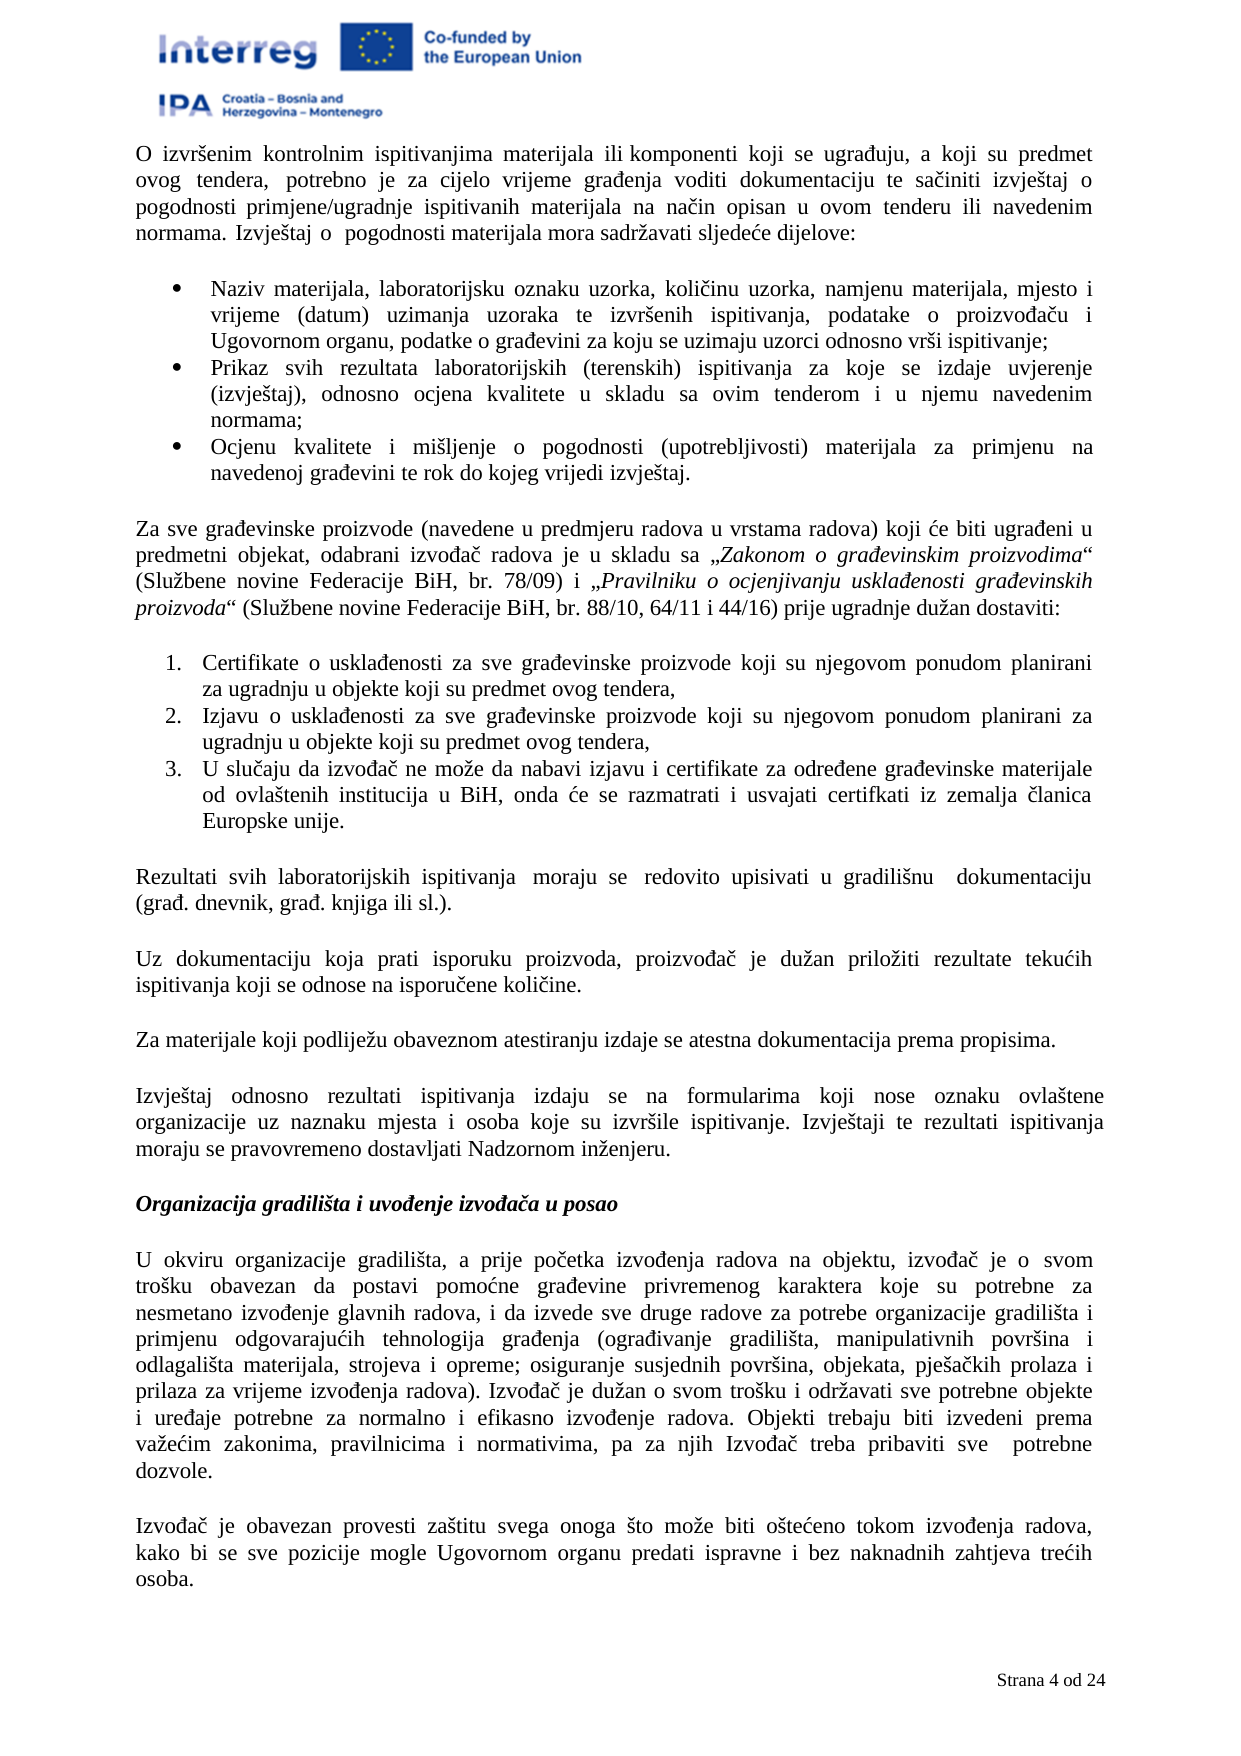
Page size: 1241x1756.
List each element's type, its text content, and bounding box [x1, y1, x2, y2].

text O izvršenim kontrolnim ispitivanjima materijala ili komponenti koji se ugrađuju, a koji su predmet ovog tendera, potrebno je za cijelo vrijeme građenja voditi dokumentaciju te sačiniti izvještaj o pogodnosti primjene/ugradnje ispitivanih materijala na način opisan u ovom tenderu ili navedenim normama. Izvještaj o pogodnosti materijala mora sadržavati sljedeće dijelove: [135, 140, 1093, 245]
list U slučaju da izvođač ne može da nabavi izjavu i certifikate za određene građevinske materijale od ovlaštenih institucija u BiH, onda će se razmatrati i usvajati certifkati iz zemalja članica Europske unije. [165, 754, 1093, 834]
picture [135, 0, 606, 140]
subtitle Organizacija gradilišta i uvođenje izvođača u posao [135, 1190, 1105, 1217]
text Izvođač je obavezan provesti zaštitu svega onoga što može biti oštećeno tokom izvođenja radova, kako bi se sve pozicije mogle Ugovornom organu predati ispravne i bez naknadnih zahtjeva trećih osoba. [135, 1512, 1093, 1591]
text Uz dokumentaciju koja prati isporuku proizvoda, proizvođač je dužan priložiti rezultate tekućih ispitivanja koji se odnose na isporučene količine. [135, 945, 1092, 997]
list Certifikate o usklađenosti za sve građevinske proizvode koji su njegovom ponudom planirani za ugradnju u objekte koji su predmet ovog tendera, [165, 649, 1093, 702]
list Ocjenu kvalitete i mišljenje o pogodnosti (upotrebljivosti) materijala za primjenu na navedenoj građevini te rok do kojeg vrijedi izvještaj. [173, 433, 1093, 485]
text Za sve građevinske proizvode (navedene u predmjeru radova u vrstama radova) koji će biti ugrađeni u predmetni objekat, odabrani izvođač radova je u skladu sa „Zakonom o građevinskim proizvodima“ (Službene novine Federacije BiH, br. 78/09) i „Pravilniku o ocjenjivanju usklađenosti građevinskih proizvoda“ (Službene novine Federacije BiH, br. 88/10, 64/11 i 44/16) prije ugradnje dužan dostaviti: [135, 514, 1093, 620]
list Izjavu o usklađenosti za sve građevinske proizvode koji su njegovom ponudom planirani za ugradnju u objekte koji su predmet ovog tendera, [165, 702, 1093, 754]
text Rezultati svih laboratorijskih ispitivanja moraju se redovito upisivati u gradilišnu dokumentaciju (građ. dnevnik, građ. knjiga ili sl.). [135, 863, 1092, 916]
list Naziv materijala, laboratorijsku oznaku uzorka, količinu uzorka, namjenu materijala, mjesto i vrijeme (datum) uzimanja uzoraka te izvršenih ispitivanja, podatake o proizvođaču i Ugovornom organu, podatke o građevini za koju se uzimaju uzorci odnosno vrši ispitivanje; [173, 274, 1093, 354]
text U okviru organizacije gradilišta, a prije početka izvođenja radova na objektu, izvođač je o svom trošku obavezan da postavi pomoćne građevine privremenog karaktera koje su potrebne za nesmetano izvođenje glavnih radova, i da izvede sve druge radove za potrebe organizacije gradilišta i primjenu odgovarajućih tehnologija građenja (ograđivanje gradilišta, manipulativnih površina i odlagališta materijala, strojeva i opreme; osiguranje susjednih površina, objekata, pješačkih prolaza i prilaza za vrijeme izvođenja radova). Izvođač je dužan o svom trošku i održavati sve potrebne objekte i uređaje potrebne za normalno i efikasno izvođenje radova. Objekti trebaju biti izvedeni prema važećim zakonima, pravilnicima i normativima, pa za njih Izvođač treba pribaviti sve potrebne dozvole. [135, 1246, 1093, 1483]
text Za materijale koji podliježu obaveznom atestiranju izdaje se atestna dokumentacija prema propisima. [135, 1027, 1105, 1053]
list Prikaz svih rezultata laboratorijskih (terenskih) ispitivanja za koje se izdaje uvjerenje (izvještaj), odnosno ocjena kvalitete u skladu sa ovim tenderom i u njemu navedenim normama; [173, 354, 1092, 433]
text Izvještaj odnosno rezultati ispitivanja izdaju se na formularima koji nose oznaku ovlaštene organizacije uz naznaku mjesta i osoba koje su izvršile ispitivanje. Izvještaji te rezultati ispitivanja moraju se pravovremeno dostavljati Nadzornom inženjeru. [135, 1082, 1105, 1161]
